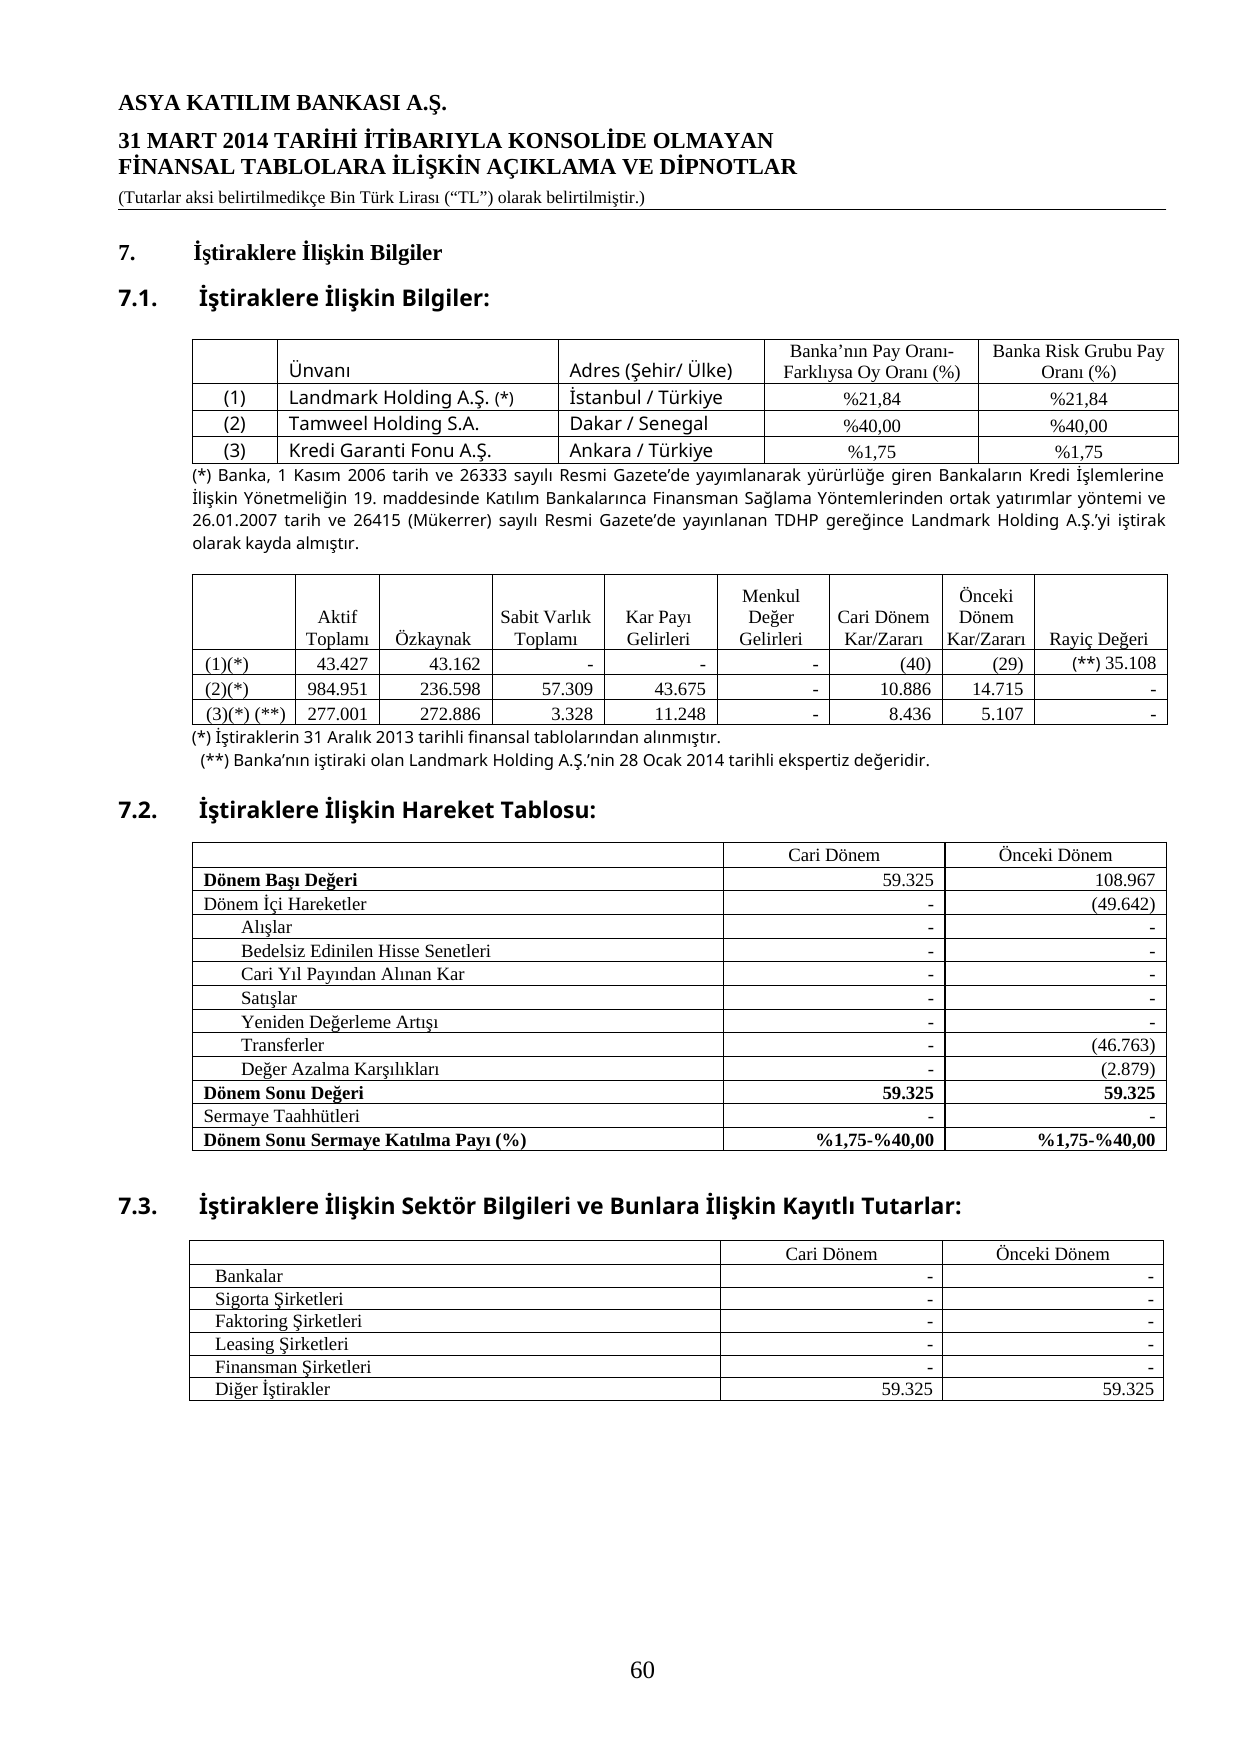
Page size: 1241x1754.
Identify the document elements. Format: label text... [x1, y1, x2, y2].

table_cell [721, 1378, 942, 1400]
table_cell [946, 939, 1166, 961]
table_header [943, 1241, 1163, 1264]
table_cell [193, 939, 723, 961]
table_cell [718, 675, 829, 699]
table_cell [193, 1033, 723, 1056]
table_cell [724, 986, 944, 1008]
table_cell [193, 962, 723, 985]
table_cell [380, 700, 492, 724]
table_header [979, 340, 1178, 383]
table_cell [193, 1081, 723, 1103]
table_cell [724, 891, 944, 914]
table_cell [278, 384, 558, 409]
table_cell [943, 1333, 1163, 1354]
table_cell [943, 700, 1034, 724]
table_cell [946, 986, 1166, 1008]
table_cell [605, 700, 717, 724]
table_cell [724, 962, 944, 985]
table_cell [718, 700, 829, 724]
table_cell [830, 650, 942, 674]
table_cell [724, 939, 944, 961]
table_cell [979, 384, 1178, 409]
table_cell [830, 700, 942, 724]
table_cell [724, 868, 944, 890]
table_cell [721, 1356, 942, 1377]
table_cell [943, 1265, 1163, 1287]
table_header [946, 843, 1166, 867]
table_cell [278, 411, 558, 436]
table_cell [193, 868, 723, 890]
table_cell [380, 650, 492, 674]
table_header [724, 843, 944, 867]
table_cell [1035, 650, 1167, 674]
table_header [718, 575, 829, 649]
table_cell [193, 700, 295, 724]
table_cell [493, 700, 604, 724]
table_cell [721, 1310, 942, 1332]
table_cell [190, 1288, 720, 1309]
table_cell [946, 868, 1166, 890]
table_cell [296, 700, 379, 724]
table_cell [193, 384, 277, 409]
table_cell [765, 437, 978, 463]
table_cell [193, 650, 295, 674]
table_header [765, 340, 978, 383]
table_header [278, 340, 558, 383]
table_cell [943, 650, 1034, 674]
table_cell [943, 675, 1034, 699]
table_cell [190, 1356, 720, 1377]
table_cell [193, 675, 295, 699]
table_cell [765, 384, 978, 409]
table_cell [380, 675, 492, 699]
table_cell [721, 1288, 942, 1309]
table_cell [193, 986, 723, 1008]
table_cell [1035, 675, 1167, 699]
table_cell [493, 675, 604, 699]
text 7.1. İştiraklere İlişkin Bilgiler: [118, 282, 1166, 313]
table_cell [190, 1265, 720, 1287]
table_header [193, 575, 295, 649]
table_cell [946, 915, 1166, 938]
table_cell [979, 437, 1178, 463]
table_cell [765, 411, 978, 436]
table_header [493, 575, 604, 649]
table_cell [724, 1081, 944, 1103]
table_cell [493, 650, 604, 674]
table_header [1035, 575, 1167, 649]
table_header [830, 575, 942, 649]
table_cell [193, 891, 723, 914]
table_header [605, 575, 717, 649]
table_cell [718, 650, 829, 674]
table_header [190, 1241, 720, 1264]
text (**) Banka’nın iştiraki olan Landmark Holding A.Ş.’nin 28 Ocak 2014 tarihli ekspertiz değeridir. [118, 748, 1166, 771]
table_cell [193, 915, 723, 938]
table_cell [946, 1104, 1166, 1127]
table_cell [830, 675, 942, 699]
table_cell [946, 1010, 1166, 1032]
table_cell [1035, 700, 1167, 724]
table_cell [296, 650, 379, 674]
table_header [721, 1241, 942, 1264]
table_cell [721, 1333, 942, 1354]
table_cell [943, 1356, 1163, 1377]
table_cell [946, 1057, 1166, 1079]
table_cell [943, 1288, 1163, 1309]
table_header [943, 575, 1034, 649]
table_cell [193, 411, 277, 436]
text (*) İştiraklerin 31 Aralık 2013 tarihli finansal tablolarından alınmıştır. [118, 725, 1166, 748]
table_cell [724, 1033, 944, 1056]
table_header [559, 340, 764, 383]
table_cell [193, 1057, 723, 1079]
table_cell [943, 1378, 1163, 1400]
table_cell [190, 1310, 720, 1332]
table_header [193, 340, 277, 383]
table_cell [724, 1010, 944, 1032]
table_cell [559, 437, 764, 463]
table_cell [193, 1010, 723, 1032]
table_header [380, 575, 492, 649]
text 7.3. İştiraklere İlişkin Sektör Bilgileri ve Bunlara İlişkin Kayıtlı Tutarlar: [118, 1190, 1166, 1221]
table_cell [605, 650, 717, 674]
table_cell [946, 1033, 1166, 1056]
text (*) Banka, 1 Kasım 2006 tarih ve 26333 sayılı Resmi Gazete’de yayımlanarak yürürlüğe giren Bankaların Kredi İşlemlerine İlişkin Yönetmeliğin 19. maddesinde Katılım Bankalarınca Finansman Sağlama Yöntemlerinden ortak yatırımlar yöntemi ve 26.01.2007 tarih ve 26415 (Mükerrer) sayılı Resmi Gazete’de yayınlanan TDHP gereğince Landmark Holding A.Ş.’yi iştirak olarak kayda almıştır. [192, 464, 1166, 554]
text 7.2. İştiraklere İlişkin Hareket Tablosu: [118, 793, 1166, 825]
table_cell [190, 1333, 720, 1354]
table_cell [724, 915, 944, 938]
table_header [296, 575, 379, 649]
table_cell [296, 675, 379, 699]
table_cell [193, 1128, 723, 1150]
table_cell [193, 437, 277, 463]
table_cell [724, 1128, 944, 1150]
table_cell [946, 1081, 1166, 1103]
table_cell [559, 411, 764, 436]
text 7. İştiraklere İlişkin Bilgiler [118, 239, 1166, 265]
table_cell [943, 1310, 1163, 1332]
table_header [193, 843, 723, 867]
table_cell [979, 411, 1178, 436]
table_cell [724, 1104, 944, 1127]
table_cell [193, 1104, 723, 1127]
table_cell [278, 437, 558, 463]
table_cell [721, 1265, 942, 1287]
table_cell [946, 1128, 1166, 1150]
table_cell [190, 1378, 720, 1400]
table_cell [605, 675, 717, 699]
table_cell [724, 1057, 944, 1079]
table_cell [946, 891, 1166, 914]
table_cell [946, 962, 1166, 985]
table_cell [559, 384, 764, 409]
